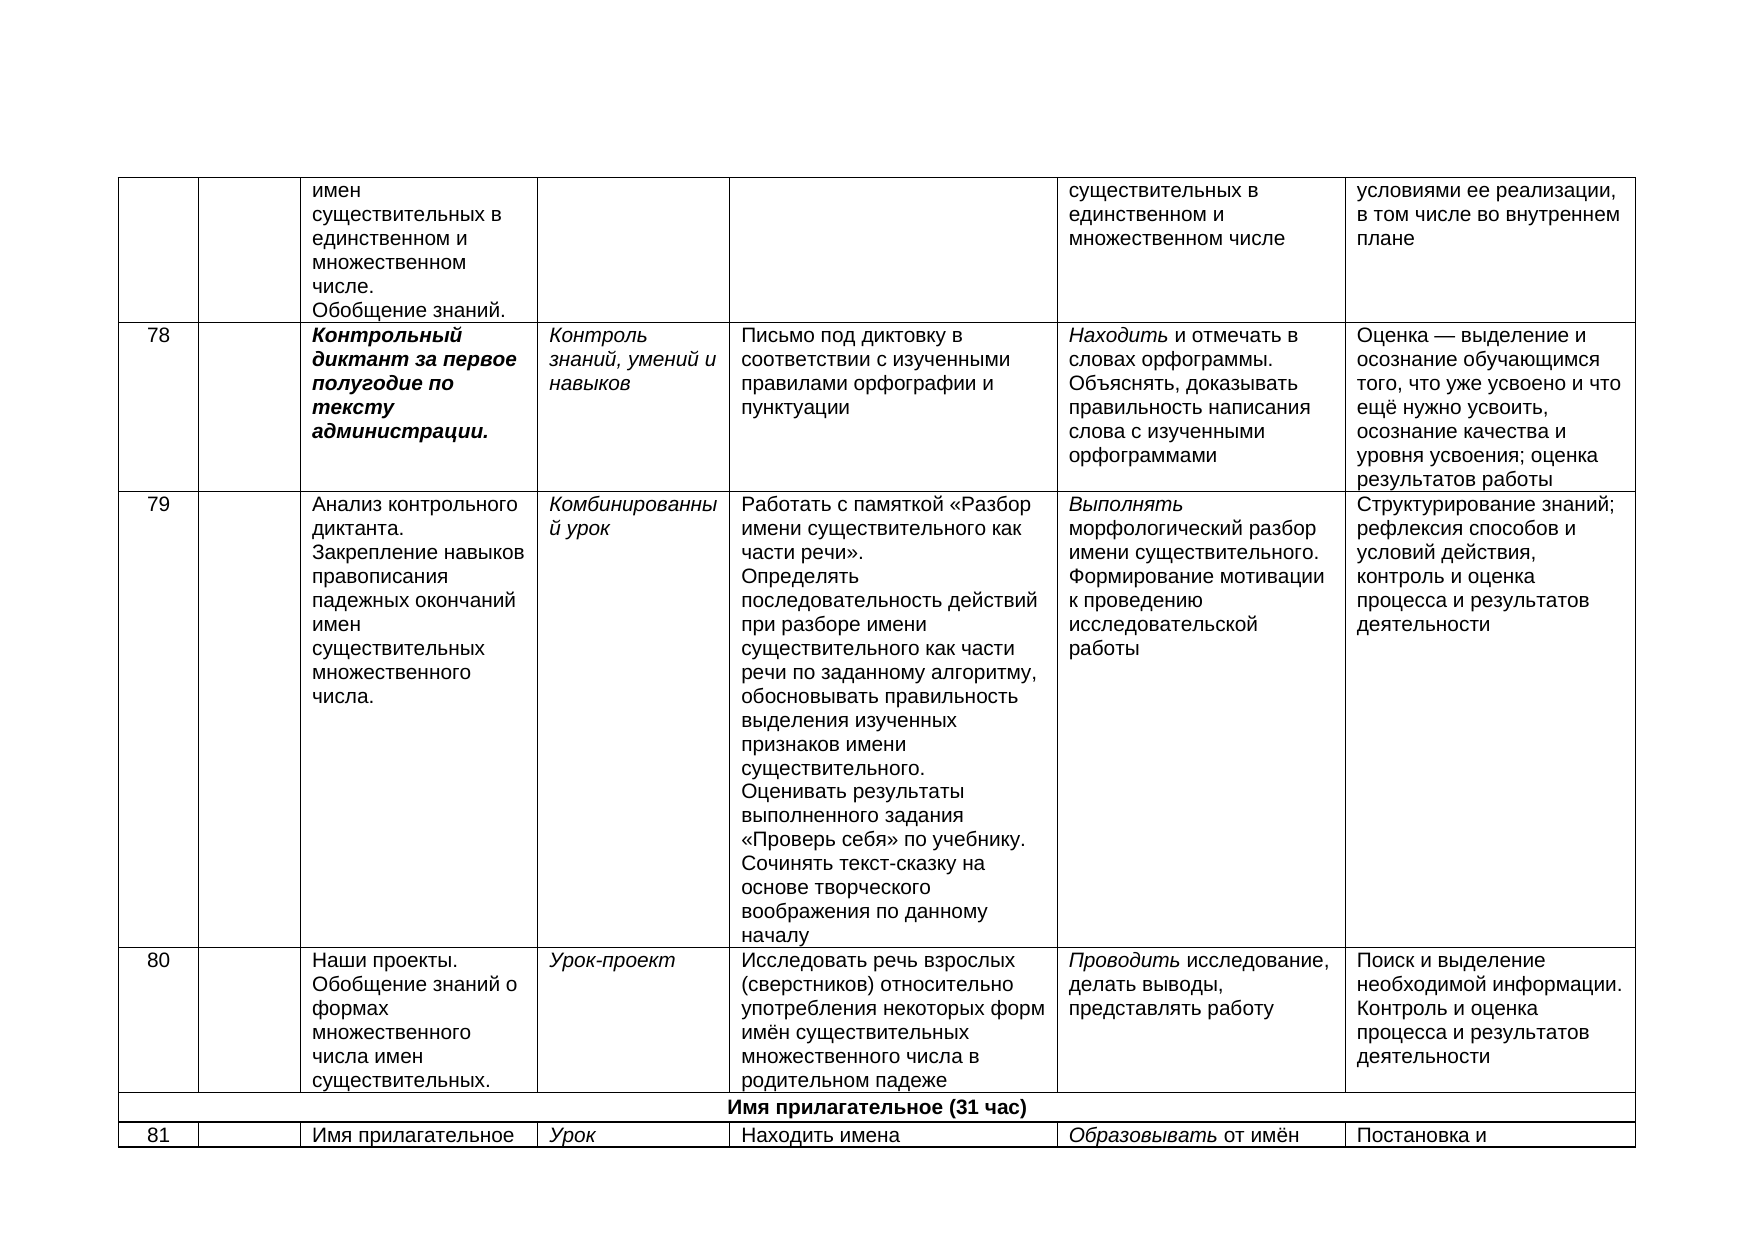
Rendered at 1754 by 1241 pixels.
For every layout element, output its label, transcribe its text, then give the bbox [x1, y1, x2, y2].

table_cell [730, 1123, 1057, 1146]
table_cell Поиск и выделение необходимой информации. Контроль и оценка процесса и результатов деятельности [1346, 948, 1635, 1092]
table_cell Проводить исследование, делать выводы, представлять работу [1058, 948, 1345, 1092]
table_cell 79 [119, 492, 198, 947]
table_cell Контрольный диктант за первое полугодие по тексту администрации. [301, 323, 537, 491]
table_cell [730, 178, 1057, 322]
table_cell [1058, 178, 1345, 322]
table_cell Контроль знаний, умений и навыков [538, 323, 729, 491]
table_cell [199, 1123, 300, 1146]
table_cell [199, 948, 300, 1092]
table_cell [1346, 1123, 1635, 1146]
table_cell 77 [119, 178, 198, 322]
table_cell [199, 492, 300, 947]
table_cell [538, 178, 729, 322]
table_cell Имя прилагательное (31 час) [119, 1093, 1635, 1121]
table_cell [538, 1123, 729, 1146]
table_cell Структурирование знаний; рефлексия способов и условий действия, контроль и оценка процесса и результатов деятельности [1346, 492, 1635, 947]
table_cell 81 [119, 1123, 198, 1146]
table_cell Оценка — выделение и осознание обучающимся того, что уже усвоено и что ещё нужно усвоить, осознание качества и уровня усвоения; оценка результатов работы [1346, 323, 1635, 491]
table_cell [199, 323, 300, 491]
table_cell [301, 178, 537, 322]
table_cell Анализ контрольного диктанта. Закрепление навыков правописания падежных окончаний имен существительных множественного числа. [301, 492, 537, 947]
table_cell Урок-проект [538, 948, 729, 1092]
table_cell Находить и отмечать в словах орфограммы. Объяснять, доказывать правильность написания слова с изученными орфограммами [1058, 323, 1345, 491]
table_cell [1058, 1123, 1345, 1146]
table_cell 80 [119, 948, 198, 1092]
table_cell Комбинированный урок [538, 492, 729, 947]
table_cell Выполнять морфологический разбор имени существительного. Формирование мотивации к проведению исследовательской работы [1058, 492, 1345, 947]
table_cell Наши проекты. Обобщение знаний о формах множественного числа имен существительных. [301, 948, 537, 1092]
table_cell Исследовать речь взрослых (сверстников) относительно употребления некоторых форм имён существительных множественного числа в родительном падеже [730, 948, 1057, 1092]
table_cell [301, 1123, 537, 1146]
table_cell 78 [119, 323, 198, 491]
table_cell Письмо под диктовку в соответствии с изученными правилами орфографии и пунктуации [730, 323, 1057, 491]
table_cell Работать с памяткой «Разбор имени существительного как части речи». Определять последовательность действий при разборе имени существительного как части речи по заданному алгоритму, обосновывать правильность выделения изученных признаков имени существительного. Оценивать результаты выполненного задания «Проверь себя» по учебнику. Сочинять текст-сказку на основе творческого воображения по данному началу [730, 492, 1057, 947]
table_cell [1346, 178, 1635, 322]
table_cell [199, 178, 300, 322]
